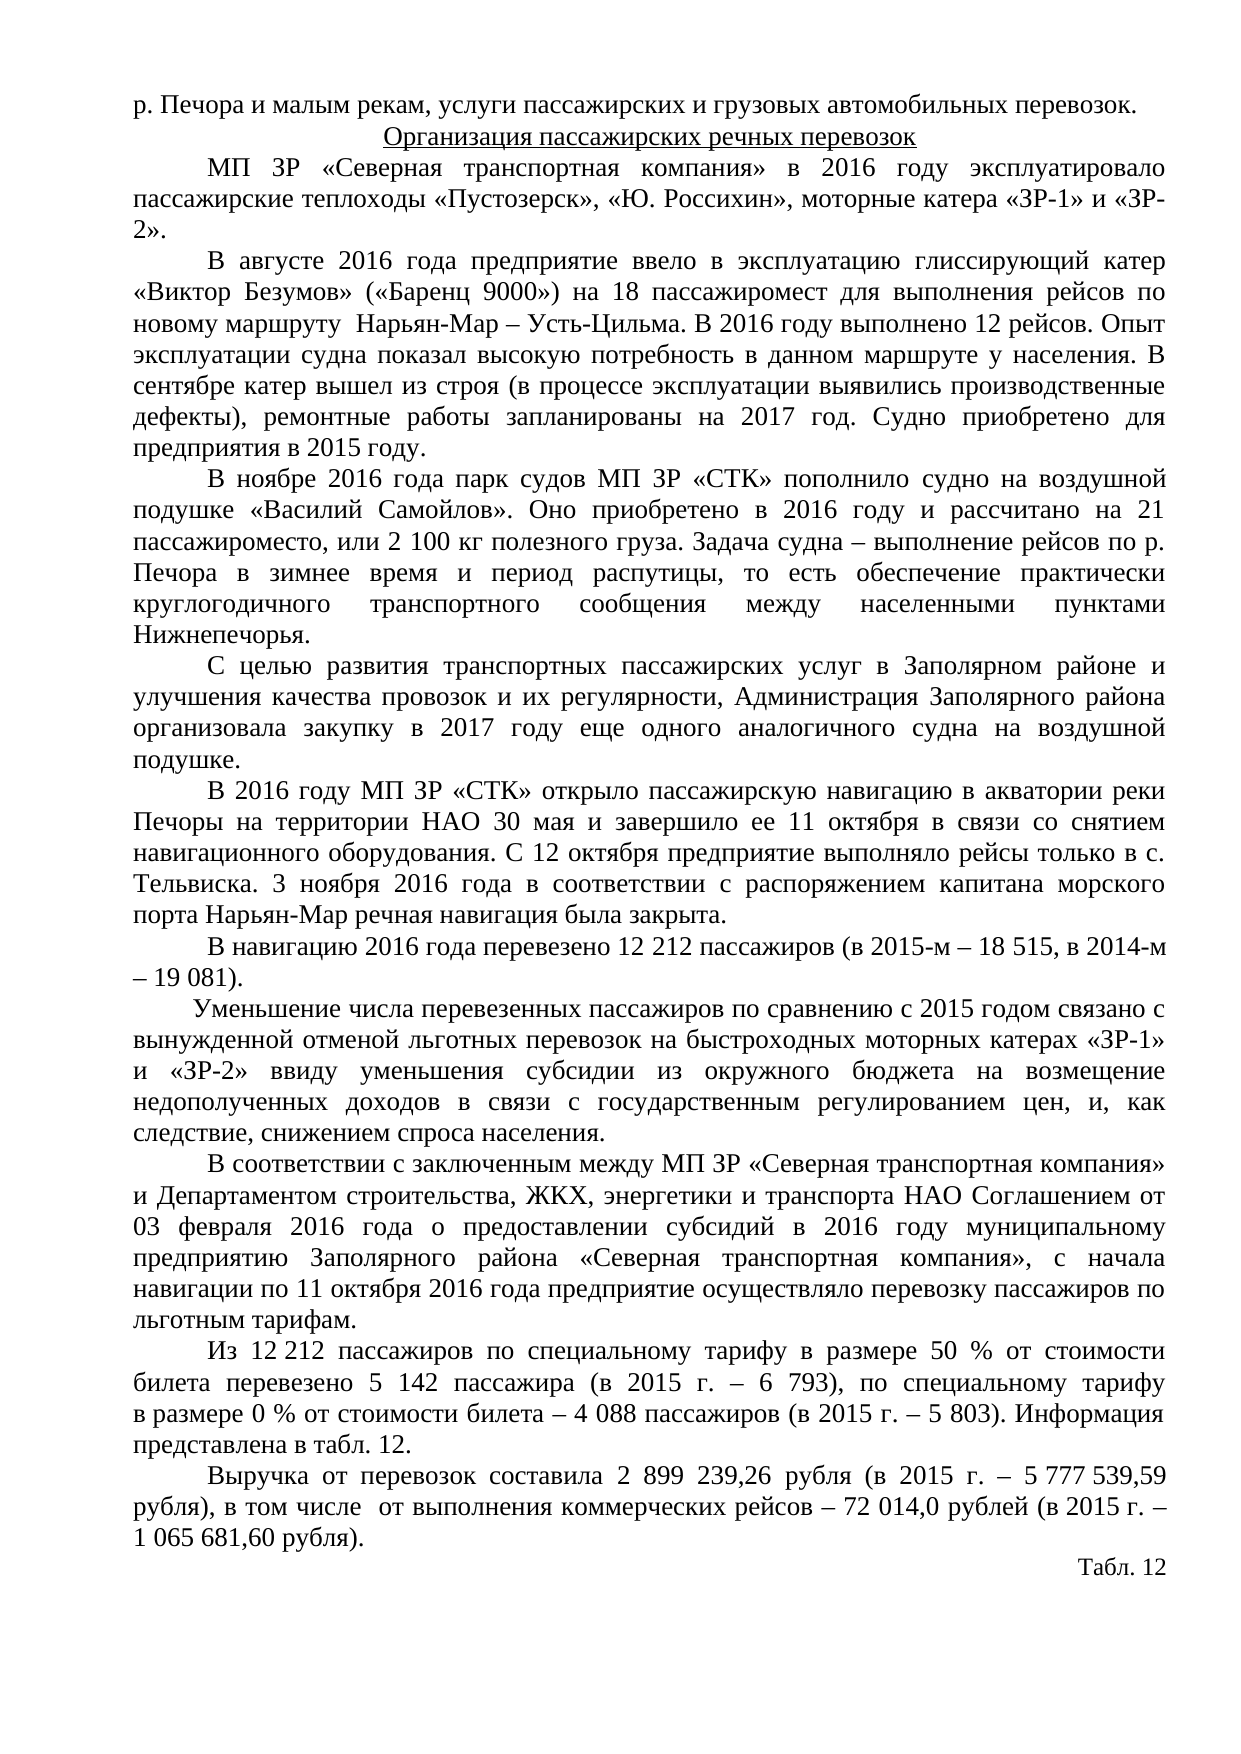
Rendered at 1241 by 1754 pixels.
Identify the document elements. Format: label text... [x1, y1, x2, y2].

text В 2016 году МП ЗР «СТК» открыло пассажирскую навигацию в акватории реки Печоры на территории НАО 30 мая и завершило ее 11 октября в связи со снятием навигационного оборудования. С 12 октября предприятие выполняло рейсы только в с. Тельвиска. 3 ноября 2016 года в соответствии с распоряжением капитана морского порта Нарьян-Мар речная навигация была закрыта. [133, 774, 1167, 929]
text Табл. 12 [133, 1552, 1167, 1581]
text В ноябре 2016 года парк судов МП ЗР «СТК» пополнило судно на воздушной подушке «Василий Самойлов». Оно приобретено в 2016 году и рассчитано на 21 пассажироместо, или 2 100 кг полезного груза. Задача судна – выполнение рейсов по р. Печора в зимнее время и период распутицы, то есть обеспечение практически круглогодичного транспортного сообщения между населенными пунктами Нижнепечорья. [133, 462, 1167, 649]
text В августе 2016 года предприятие ввело в эксплуатацию глиссирующий катер «Виктор Безумов» («Баренц 9000») на 18 пассажиромест для выполнения рейсов по новому маршруту Нарьян-Мар – Усть-Цильма. В 2016 году выполнено 12 рейсов. Опыт эксплуатации судна показал высокую потребность в данном маршруте у населения. В сентябре катер вышел из строя (в процессе эксплуатации выявились производственные дефекты), ремонтные работы запланированы на 2017 год. Судно приобретено для предприятия в 2015 году. [133, 244, 1167, 462]
text В соответствии с заключенным между МП ЗР «Северная транспортная компания» и Департаментом строительства, ЖКХ, энергетики и транспорта НАО Соглашением от 03 февраля 2016 года о предоставлении субсидий в 2016 году муниципальному предприятию Заполярного района «Северная транспортная компания», с начала навигации по 11 октября 2016 года предприятие осуществляло перевозку пассажиров по льготным тарифам. [133, 1148, 1167, 1334]
text МП ЗР «Северная транспортная компания» в 2016 году эксплуатировало пассажирские теплоходы «Пустозерск», «Ю. Россихин», моторные катера «ЗР-1» и «ЗР-2». [133, 151, 1167, 244]
text Организация пассажирских речных перевозок [133, 120, 1167, 151]
text Уменьшение числа перевезенных пассажиров по сравнению с 2015 годом связано с вынужденной отменой льготных перевозок на быстроходных моторных катерах «ЗР-1» и «ЗР-2» ввиду уменьшения субсидии из окружного бюджета на возмещение недополученных доходов в связи с государственным регулированием цен, и, как следствие, снижением спроса населения. [133, 992, 1167, 1148]
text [133, 89, 1167, 120]
text С целью развития транспортных пассажирских услуг в Заполярном районе и улучшения качества провозок и их регулярности, Администрация Заполярного района организовала закупку в 2017 году еще одного аналогичного судна на воздушной подушке. [133, 649, 1167, 774]
text Выручка от перевозок составила 2 899 239,26 рубля (в 2015 г. – 5 777 539,59 рубля), в том числе от выполнения коммерческих рейсов – 72 014,0 рублей (в 2015 г. – 1 065 681,60 рубля). [133, 1459, 1167, 1552]
text В навигацию 2016 года перевезено 12 212 пассажиров (в 2015-м – 18 515, в 2014-м – 19 081). [133, 929, 1167, 992]
text Из 12 212 пассажиров по специальному тарифу в размере 50 % от стоимости билета перевезено 5 142 пассажира (в 2015 г. – 6 793), по специальному тарифу в размере 0 % от стоимости билета – 4 088 пассажиров (в 2015 г. – 5 803). Информация представлена в табл. 12. [133, 1334, 1167, 1459]
